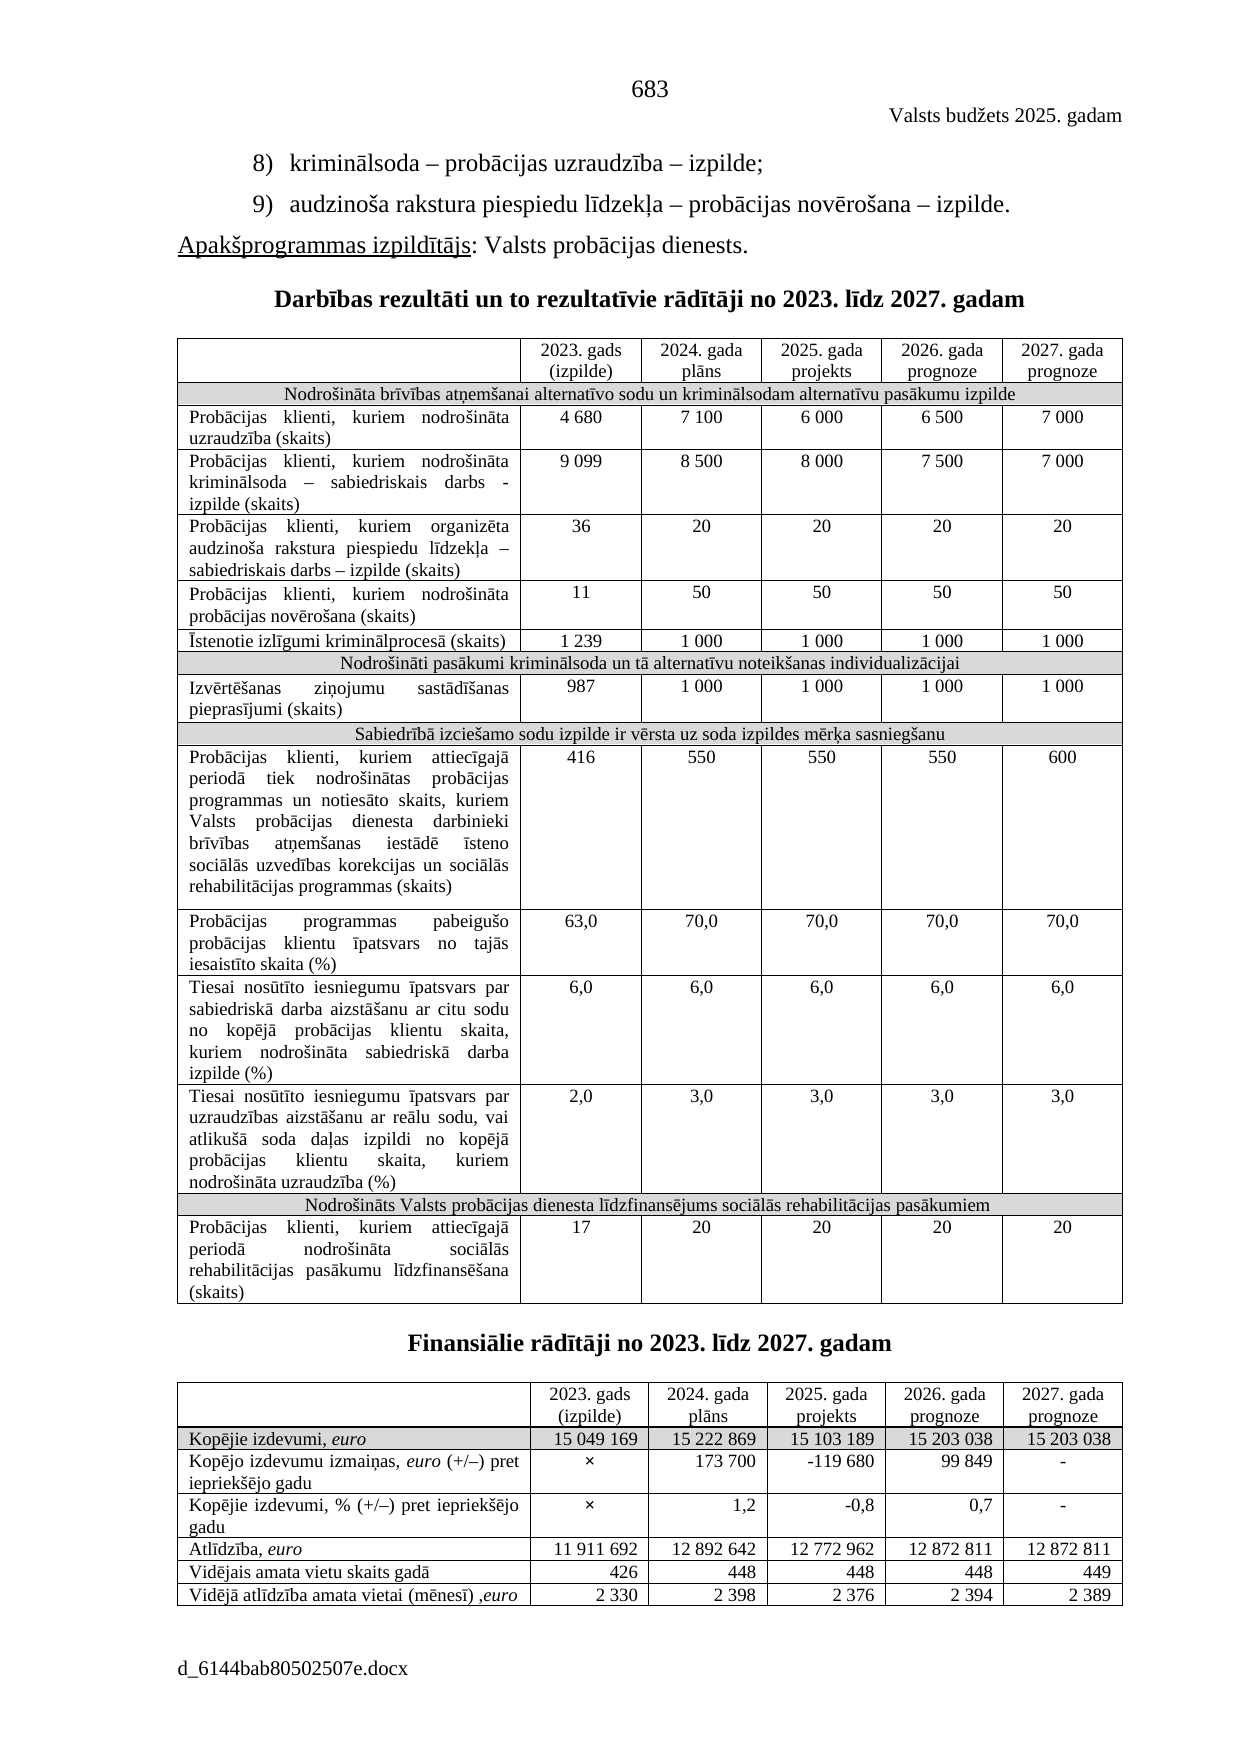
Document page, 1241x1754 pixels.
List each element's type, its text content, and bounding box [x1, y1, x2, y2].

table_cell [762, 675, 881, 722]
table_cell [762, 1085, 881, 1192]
text 8) kriminālsoda – probācijas uzraudzība – izpilde; [252, 148, 1122, 176]
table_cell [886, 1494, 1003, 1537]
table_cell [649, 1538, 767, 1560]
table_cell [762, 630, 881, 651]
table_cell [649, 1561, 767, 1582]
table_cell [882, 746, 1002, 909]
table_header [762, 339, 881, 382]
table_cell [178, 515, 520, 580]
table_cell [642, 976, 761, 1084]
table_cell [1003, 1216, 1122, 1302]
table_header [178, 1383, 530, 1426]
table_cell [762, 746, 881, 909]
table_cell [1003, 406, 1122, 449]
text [177, 1328, 1122, 1357]
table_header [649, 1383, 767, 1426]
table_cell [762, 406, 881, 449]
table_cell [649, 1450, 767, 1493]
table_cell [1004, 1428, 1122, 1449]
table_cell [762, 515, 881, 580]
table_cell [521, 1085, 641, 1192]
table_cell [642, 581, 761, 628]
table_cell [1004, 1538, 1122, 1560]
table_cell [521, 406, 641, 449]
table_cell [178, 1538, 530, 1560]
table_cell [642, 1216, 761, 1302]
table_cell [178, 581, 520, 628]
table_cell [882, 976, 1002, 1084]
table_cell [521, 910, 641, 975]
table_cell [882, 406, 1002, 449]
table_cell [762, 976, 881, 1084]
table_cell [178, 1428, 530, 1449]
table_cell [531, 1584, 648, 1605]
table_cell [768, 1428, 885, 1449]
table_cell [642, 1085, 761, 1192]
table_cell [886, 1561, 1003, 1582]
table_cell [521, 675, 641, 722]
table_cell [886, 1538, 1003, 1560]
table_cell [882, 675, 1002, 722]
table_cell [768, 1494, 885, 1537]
text 9) audzinoša rakstura piespiedu līdzekļa – probācijas novērošana – izpilde. [252, 189, 1122, 218]
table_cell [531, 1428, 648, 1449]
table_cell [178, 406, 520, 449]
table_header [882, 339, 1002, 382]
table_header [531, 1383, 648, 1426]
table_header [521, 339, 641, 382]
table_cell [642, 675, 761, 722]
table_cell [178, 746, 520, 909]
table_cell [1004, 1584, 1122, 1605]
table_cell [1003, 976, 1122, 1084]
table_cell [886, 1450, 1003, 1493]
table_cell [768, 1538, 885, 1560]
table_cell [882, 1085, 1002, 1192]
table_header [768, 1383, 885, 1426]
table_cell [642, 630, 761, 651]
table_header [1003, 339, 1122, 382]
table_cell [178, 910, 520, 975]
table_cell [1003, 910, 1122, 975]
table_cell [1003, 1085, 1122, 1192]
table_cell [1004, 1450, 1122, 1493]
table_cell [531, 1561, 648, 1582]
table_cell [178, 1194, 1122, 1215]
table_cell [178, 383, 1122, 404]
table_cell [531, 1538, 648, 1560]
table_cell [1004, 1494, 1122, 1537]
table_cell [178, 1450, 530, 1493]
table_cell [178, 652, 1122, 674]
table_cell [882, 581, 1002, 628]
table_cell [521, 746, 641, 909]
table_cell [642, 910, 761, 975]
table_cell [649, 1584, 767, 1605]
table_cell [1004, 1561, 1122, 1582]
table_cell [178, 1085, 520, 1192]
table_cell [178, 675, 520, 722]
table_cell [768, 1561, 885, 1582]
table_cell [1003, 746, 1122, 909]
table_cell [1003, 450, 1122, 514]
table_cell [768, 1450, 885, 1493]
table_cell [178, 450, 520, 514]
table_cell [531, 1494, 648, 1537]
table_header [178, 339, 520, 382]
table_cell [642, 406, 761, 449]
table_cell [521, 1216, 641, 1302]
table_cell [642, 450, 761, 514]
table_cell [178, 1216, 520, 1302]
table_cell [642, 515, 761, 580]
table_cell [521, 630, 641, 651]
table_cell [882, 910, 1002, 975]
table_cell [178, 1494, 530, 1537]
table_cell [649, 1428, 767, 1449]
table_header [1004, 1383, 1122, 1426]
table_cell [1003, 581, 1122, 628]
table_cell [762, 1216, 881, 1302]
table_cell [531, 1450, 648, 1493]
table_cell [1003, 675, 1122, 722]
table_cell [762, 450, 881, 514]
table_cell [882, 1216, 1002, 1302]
text Apakšprogrammas izpildītājs: Valsts probācijas dienests. [177, 230, 1122, 259]
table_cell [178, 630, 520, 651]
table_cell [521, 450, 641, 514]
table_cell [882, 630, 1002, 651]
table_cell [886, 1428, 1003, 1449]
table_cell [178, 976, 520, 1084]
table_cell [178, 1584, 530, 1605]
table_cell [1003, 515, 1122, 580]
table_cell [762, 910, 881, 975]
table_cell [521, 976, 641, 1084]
text Darbības rezultāti un to rezultatīvie rādītāji no 2023. līdz 2027. gadam [177, 284, 1122, 313]
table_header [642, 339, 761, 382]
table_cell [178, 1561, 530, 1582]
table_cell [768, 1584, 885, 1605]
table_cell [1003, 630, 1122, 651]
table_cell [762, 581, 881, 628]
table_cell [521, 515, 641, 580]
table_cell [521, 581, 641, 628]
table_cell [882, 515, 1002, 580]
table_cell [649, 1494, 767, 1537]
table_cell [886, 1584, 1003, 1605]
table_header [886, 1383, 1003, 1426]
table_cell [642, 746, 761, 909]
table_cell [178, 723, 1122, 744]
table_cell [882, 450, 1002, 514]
